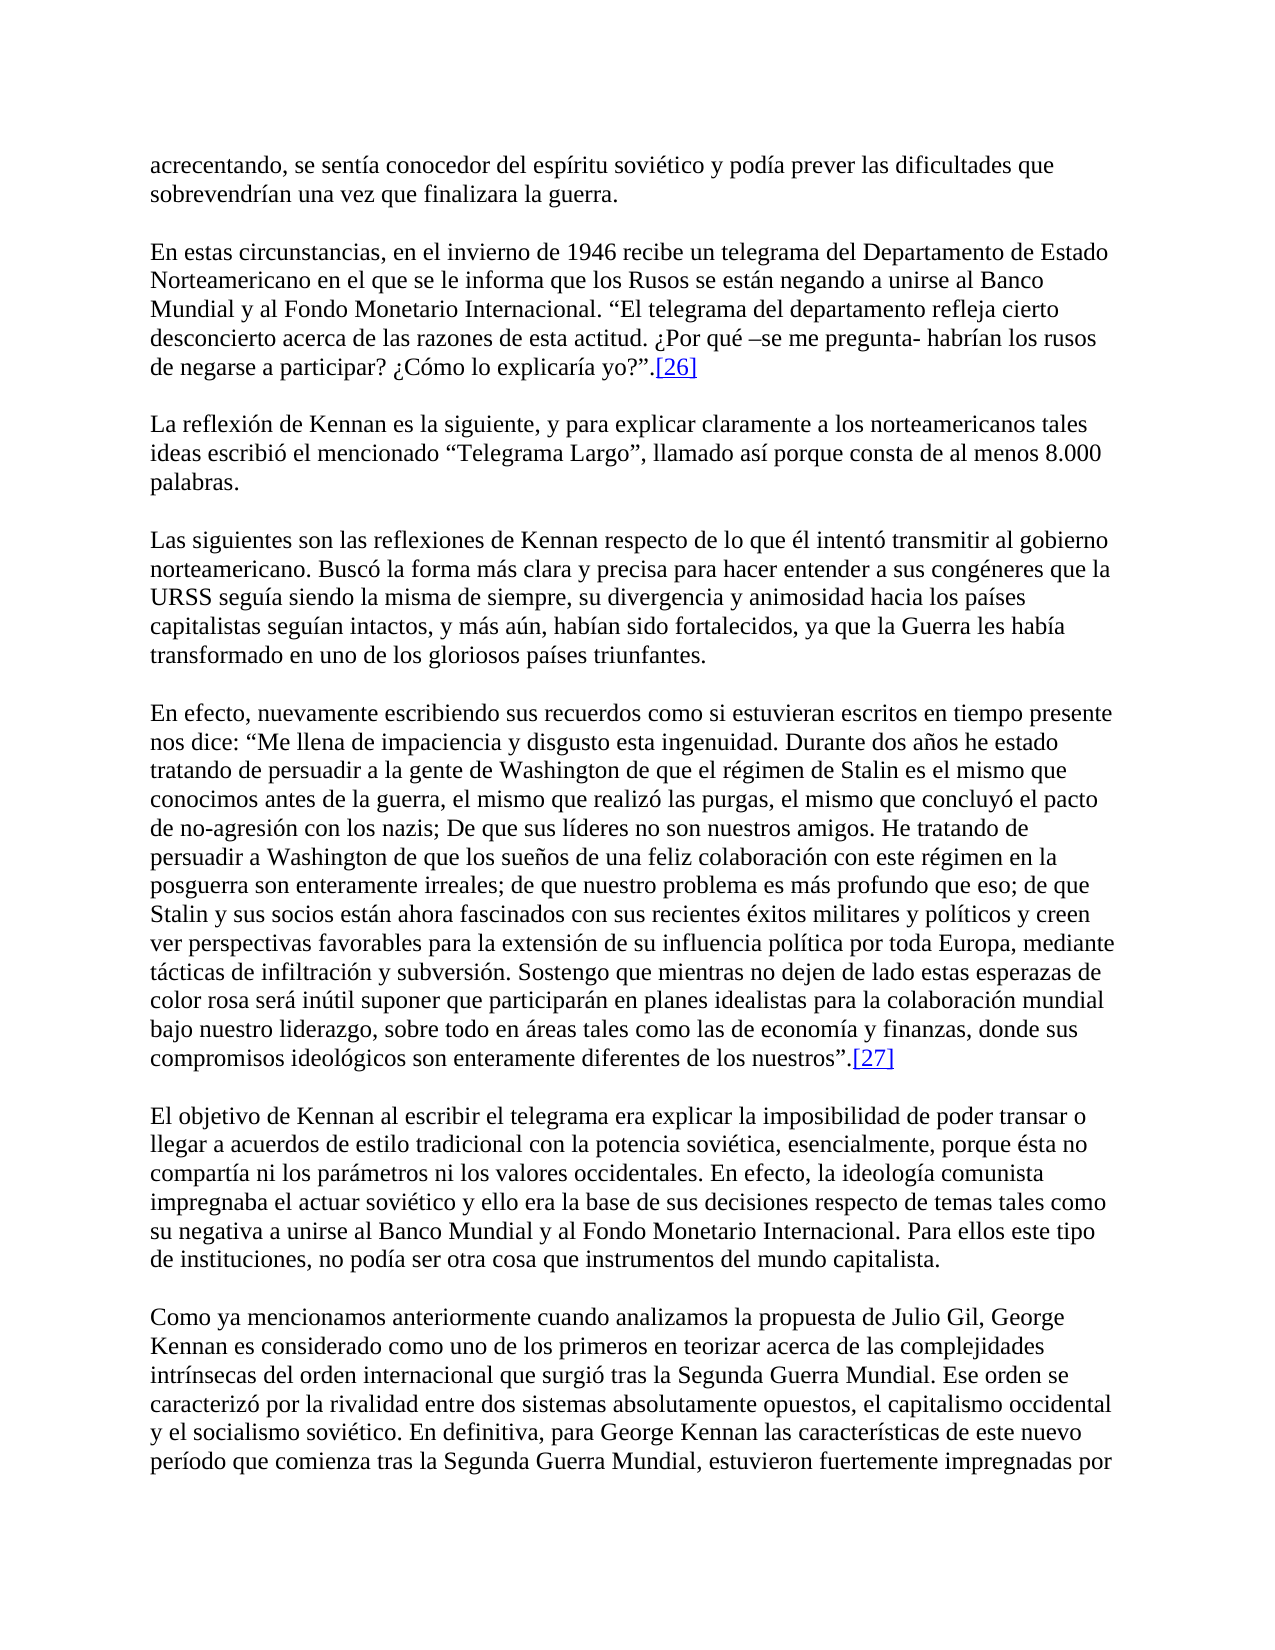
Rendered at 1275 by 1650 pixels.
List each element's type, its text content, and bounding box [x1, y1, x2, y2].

text En estas circunstancias, en el invierno de 1946 recibe un telegrama del Departamento de Estado Norteamericano en el que se le informa que los Rusos se están negando a unirse al Banco Mundial y al Fondo Monetario Internacional. “El telegrama del departamento refleja cierto desconcierto acerca de las razones de esta actitud. ¿Por qué –se me pregunta- habrían los rusos de negarse a participar? ¿Cómo lo explicaría yo?”.[26] [150, 237, 1125, 380]
text El objetivo de Kennan al escribir el telegrama era explicar la imposibilidad de poder transar o llegar a acuerdos de estilo tradicional con la potencia soviética, esencialmente, porque ésta no compartía ni los parámetros ni los valores occidentales. En efecto, la ideología comunista impregnaba el actuar soviético y ello era la base de sus decisiones respecto de temas tales como su negativa a unirse al Banco Mundial y al Fondo Monetario Internacional. Para ellos este tipo de instituciones, no podía ser otra cosa que instrumentos del mundo capitalista. [150, 1101, 1125, 1273]
text La reflexión de Kennan es la siguiente, y para explicar claramente a los norteamericanos tales ideas escribió el mencionado “Telegrama Largo”, llamado así porque consta de al menos 8.000 palabras. [150, 409, 1125, 496]
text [150, 150, 1125, 207]
text Las siguientes son las reflexiones de Kennan respecto de lo que él intentó transmitir al gobierno norteamericano. Buscó la forma más clara y precisa para hacer entender a sus congéneres que la URSS seguía siendo la misma de siempre, su divergencia y animosidad hacia los países capitalistas seguían intactos, y más aún, habían sido fortalecidos, ya que la Guerra les había transformado en uno de los gloriosos países triunfantes. [150, 525, 1125, 669]
text En efecto, nuevamente escribiendo sus recuerdos como si estuvieran escritos en tiempo presente nos dice: “Me llena de impaciencia y disgusto esta ingenuidad. Durante dos años he estado tratando de persuadir a la gente de Washington de que el régimen de Stalin es el mismo que conocimos antes de la guerra, el mismo que realizó las purgas, el mismo que concluyó el pacto de no-agresión con los nazis; De que sus líderes no son nuestros amigos. He tratando de persuadir a Washington de que los sueños de una feliz colaboración con este régimen en la posguerra son enteramente irreales; de que nuestro problema es más profundo que eso; de que Stalin y sus socios están ahora fascinados con sus recientes éxitos militares y políticos y creen ver perspectivas favorables para la extensión de su influencia política por toda Europa, mediante tácticas de infiltración y subversión. Sostengo que mientras no dejen de lado estas esperazas de color rosa será inútil suponer que participarán en planes idealistas para la colaboración mundial bajo nuestro liderazgo, sobre todo en áreas tales como las de economía y finanzas, donde sus compromisos ideológicos son enteramente diferentes de los nuestros”.[27] [150, 698, 1125, 1072]
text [150, 1302, 1125, 1475]
